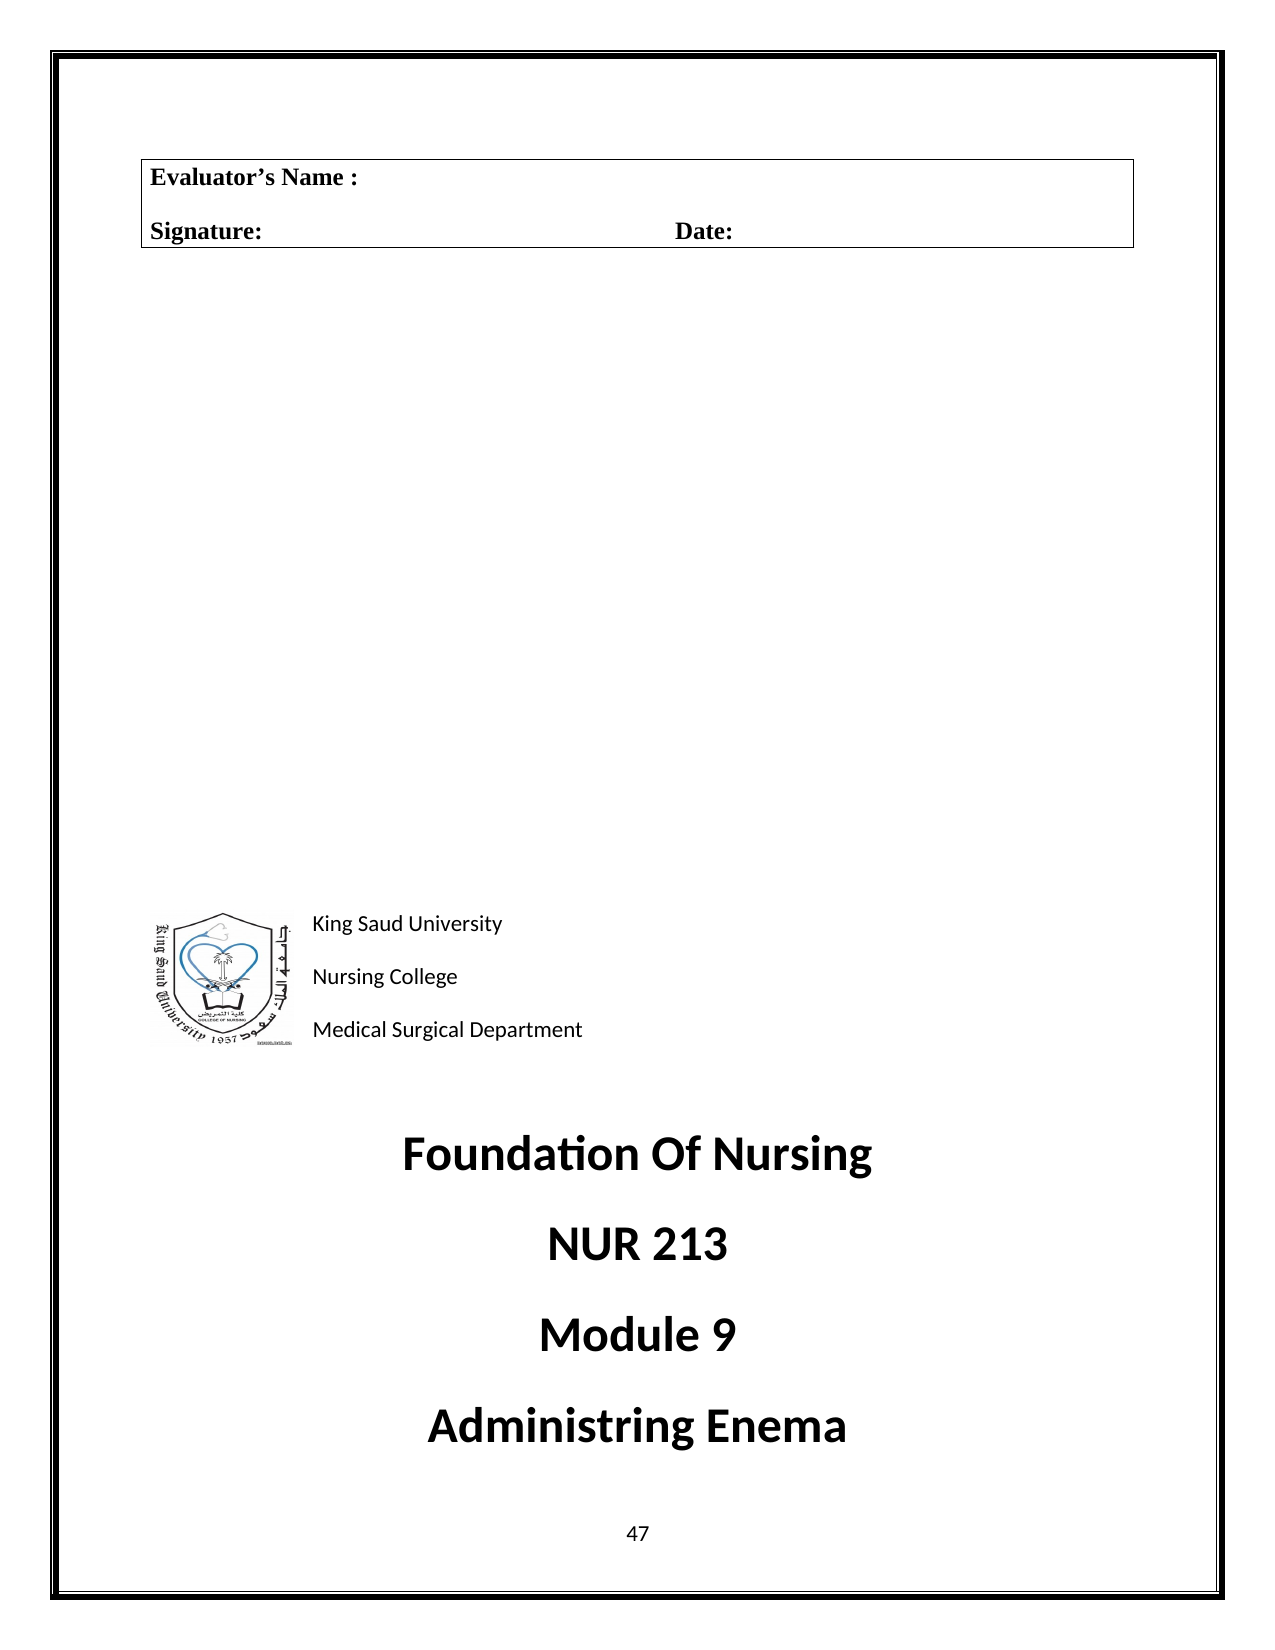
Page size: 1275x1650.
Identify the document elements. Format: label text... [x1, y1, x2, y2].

picture [150, 909, 294, 1047]
text Module 9 [150, 1303, 1125, 1364]
text NUR 213 [150, 1212, 1125, 1273]
text Administring Enema [150, 1394, 1125, 1455]
text Signature: Date: [142, 213, 1133, 247]
text Evaluator’s Name : [142, 160, 1133, 191]
text King Saud University [294, 909, 1125, 937]
text Medical Surgical Department [294, 1015, 1125, 1043]
text Foundation Of Nursing [150, 1121, 1125, 1182]
text Nursing College [294, 962, 1125, 990]
